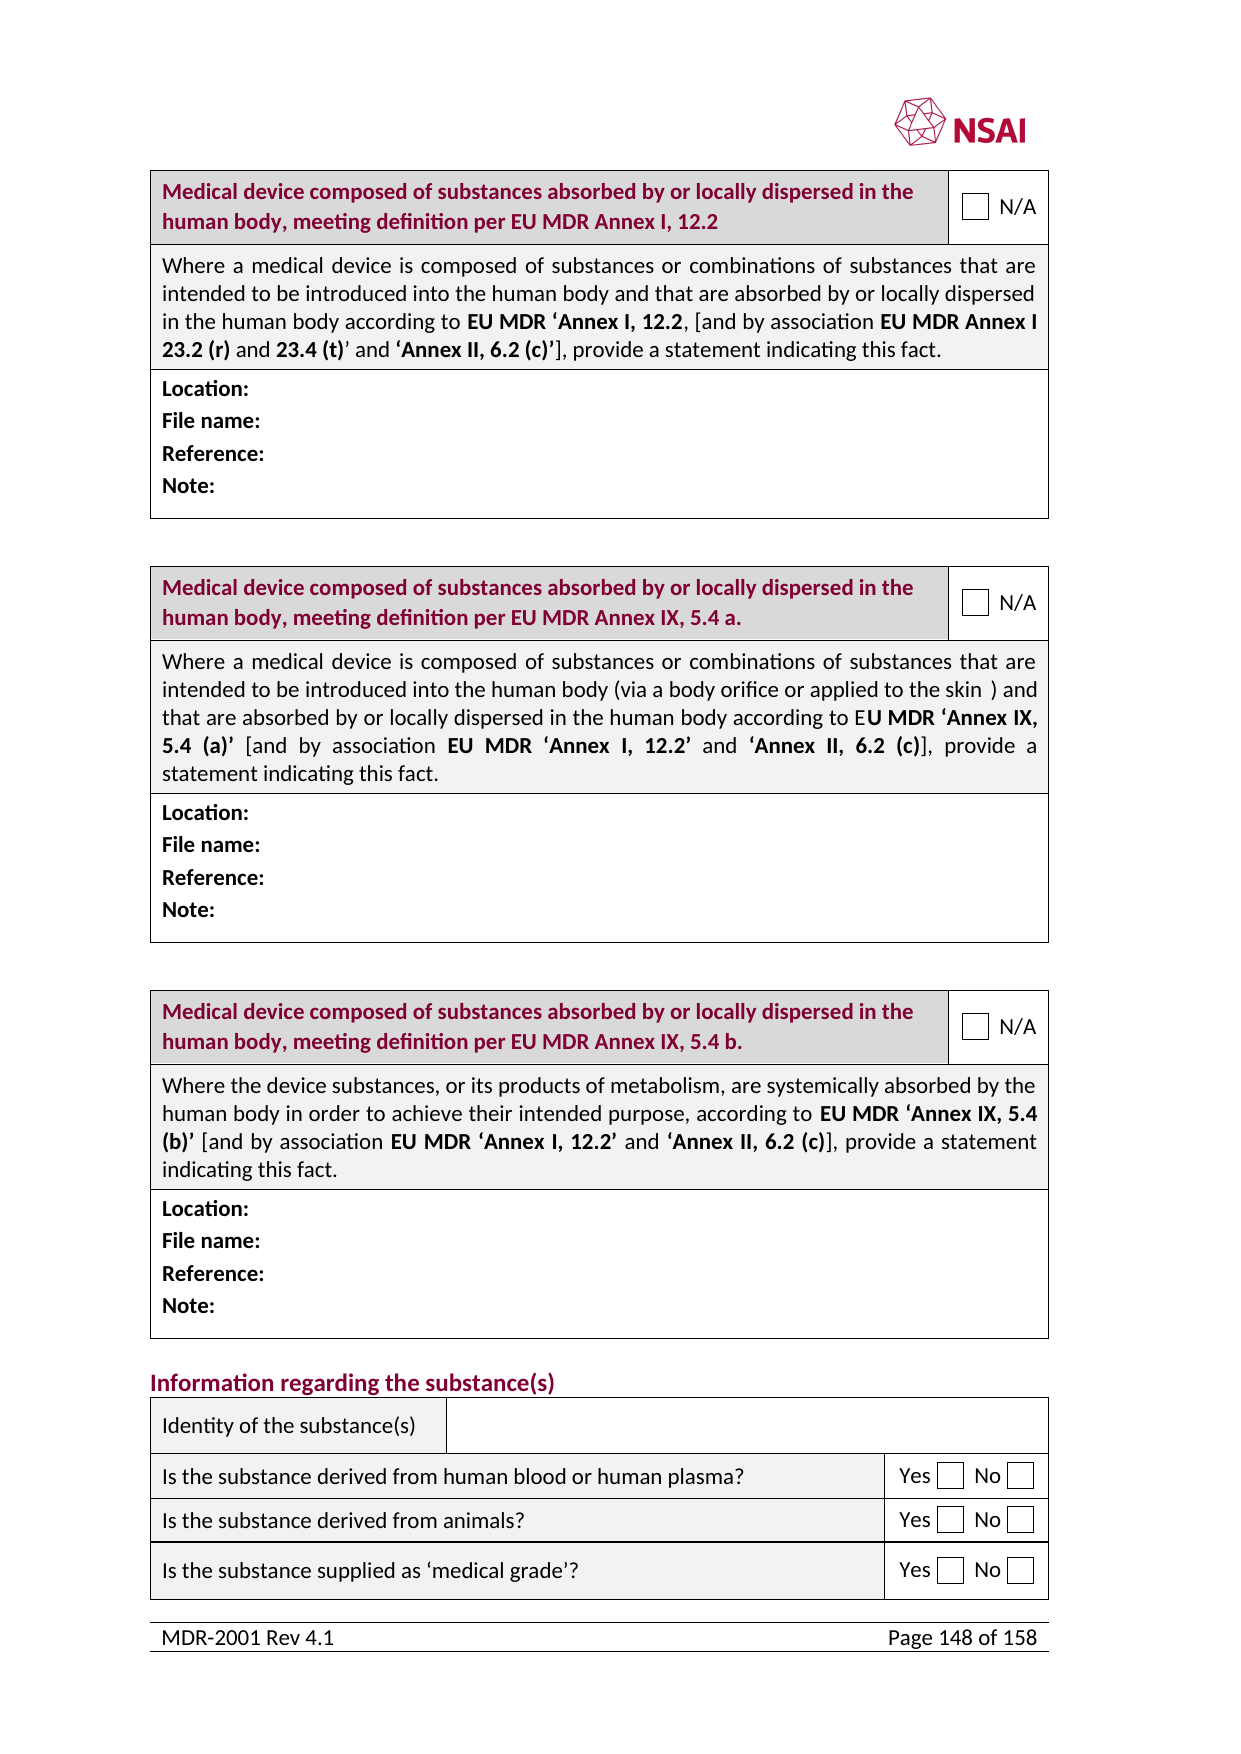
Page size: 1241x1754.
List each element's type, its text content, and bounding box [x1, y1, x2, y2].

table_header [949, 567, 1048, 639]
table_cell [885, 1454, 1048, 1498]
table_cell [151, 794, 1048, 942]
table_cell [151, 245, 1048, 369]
text Information regarding the substance(s) [150, 1367, 1048, 1397]
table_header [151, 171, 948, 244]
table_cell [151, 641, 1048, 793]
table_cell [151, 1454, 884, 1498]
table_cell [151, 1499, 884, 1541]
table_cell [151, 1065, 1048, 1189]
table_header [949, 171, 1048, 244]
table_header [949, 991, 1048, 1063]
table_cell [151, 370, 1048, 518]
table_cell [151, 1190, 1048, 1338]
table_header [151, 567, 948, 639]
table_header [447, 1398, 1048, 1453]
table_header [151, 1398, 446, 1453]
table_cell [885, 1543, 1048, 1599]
picture [870, 73, 1049, 170]
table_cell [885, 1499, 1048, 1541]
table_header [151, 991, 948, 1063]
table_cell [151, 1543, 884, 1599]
